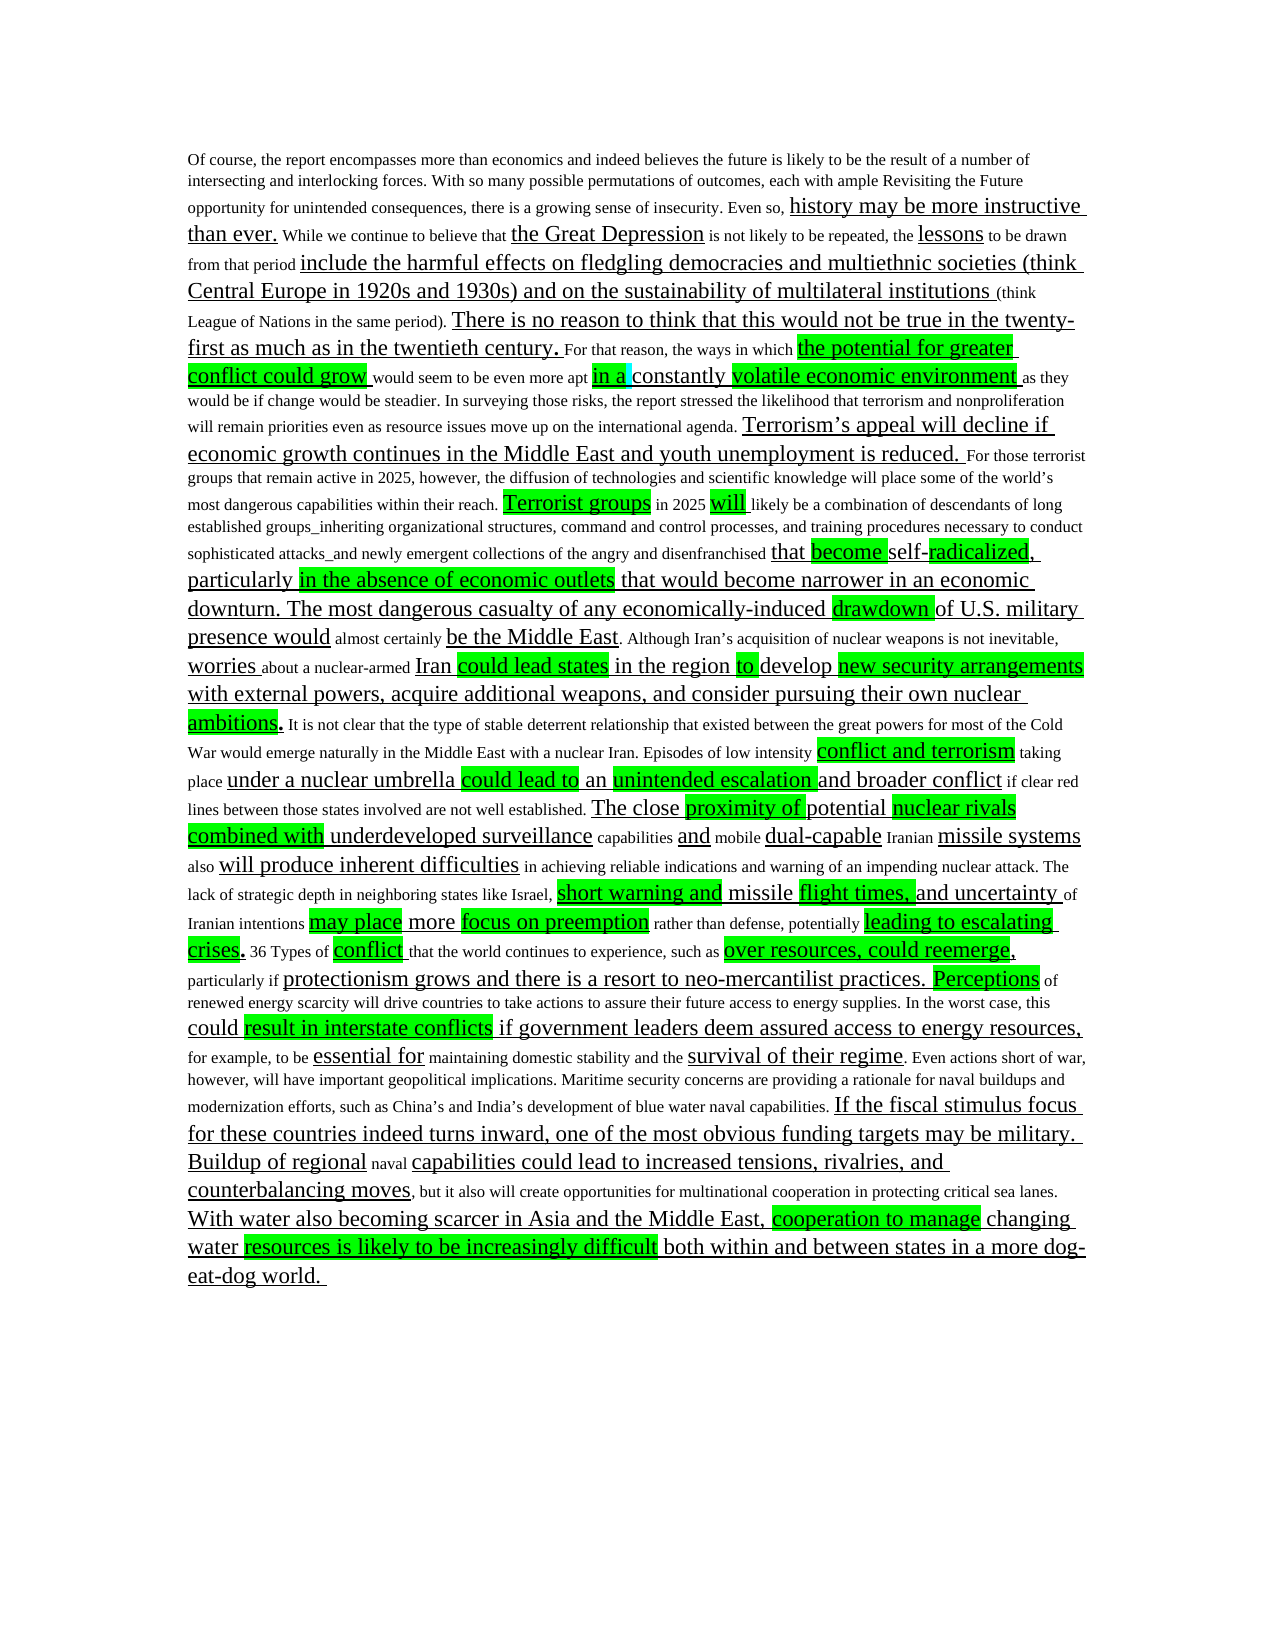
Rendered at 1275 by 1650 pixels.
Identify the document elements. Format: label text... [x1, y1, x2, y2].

text Of course, the report encompasses more than economics and indeed believes the future is likely to be the result of a number of intersecting and interlocking forces. With so many possible permutations of outcomes, each with ample Revisiting the Future opportunity for unintended consequences, there is a growing sense of insecurity. Even so, history may be more instructive than ever. While we continue to believe that the Great Depression is not likely to be repeated, the lessons to be drawn from that period include the harmful effects on fledgling democracies and multiethnic societies (think Central Europe in 1920s and 1930s) and on the sustainability of multilateral institutions (think League of Nations in the same period). There is no reason to think that this would not be true in the twenty-first as much as in the twentieth century. For that reason, the ways in which the potential for greater conflict could grow would seem to be even more apt in a constantly volatile economic environment as they would be if change would be steadier. In surveying those risks, the report stressed the likelihood that terrorism and nonproliferation will remain priorities even as resource issues move up on the international agenda. Terrorism’s appeal will decline if economic growth continues in the Middle East and youth unemployment is reduced. For those terrorist groups that remain active in 2025, however, the diffusion of technologies and scientific knowledge will place some of the world’s most dangerous capabilities within their reach. Terrorist groups in 2025 will likely be a combination of descendants of long established groups_inheriting organizational structures, command and control processes, and training procedures necessary to conduct sophisticated attacks_and newly emergent collections of the angry and disenfranchised that become self-radicalized, particularly in the absence of economic outlets that would become narrower in an economic downturn. The most dangerous casualty of any economically-induced drawdown of U.S. military presence would almost certainly be the Middle East. Although Iran’s acquisition of nuclear weapons is not inevitable, worries about a nuclear-armed Iran could lead states in the region to develop new security arrangements with external powers, acquire additional weapons, and consider pursuing their own nuclear ambitions. It is not clear that the type of stable deterrent relationship that existed between the great powers for most of the Cold War would emerge naturally in the Middle East with a nuclear Iran. Episodes of low intensity conflict and terrorism taking place under a nuclear umbrella could lead to an unintended escalation and broader conflict if clear red lines between those states involved are not well established. The close proximity of potential nuclear rivals combined with underdeveloped surveillance capabilities and mobile dual-capable Iranian missile systems also will produce inherent difficulties in achieving reliable indications and warning of an impending nuclear attack. The lack of strategic depth in neighboring states like Israel, short warning and missile flight times, and uncertainty of Iranian intentions may place more focus on preemption rather than defense, potentially leading to escalating crises. 36 Types of conflict that the world continues to experience, such as over resources, could reemerge, particularly if protectionism grows and there is a resort to neo-mercantilist practices. Perceptions of renewed energy scarcity will drive countries to take actions to assure their future access to energy supplies. In the worst case, this could result in interstate conflicts if government leaders deem assured access to energy resources, for example, to be essential for maintaining domestic stability and the survival of their regime. Even actions short of war, however, will have important geopolitical implications. Maritime security concerns are providing a rationale for naval buildups and modernization efforts, such as China’s and India’s development of blue water naval capabilities. If the fiscal stimulus focus for these countries indeed turns inward, one of the most obvious funding targets may be military. Buildup of regional naval capabilities could lead to increased tensions, rivalries, and counterbalancing moves, but it also will create opportunities for multinational cooperation in protecting critical sea lanes. With water also becoming scarcer in Asia and the Middle East, cooperation to manage changing water resources is likely to be increasingly difficult both within and between states in a more dog-eat-dog world. [187, 150, 1087, 1288]
